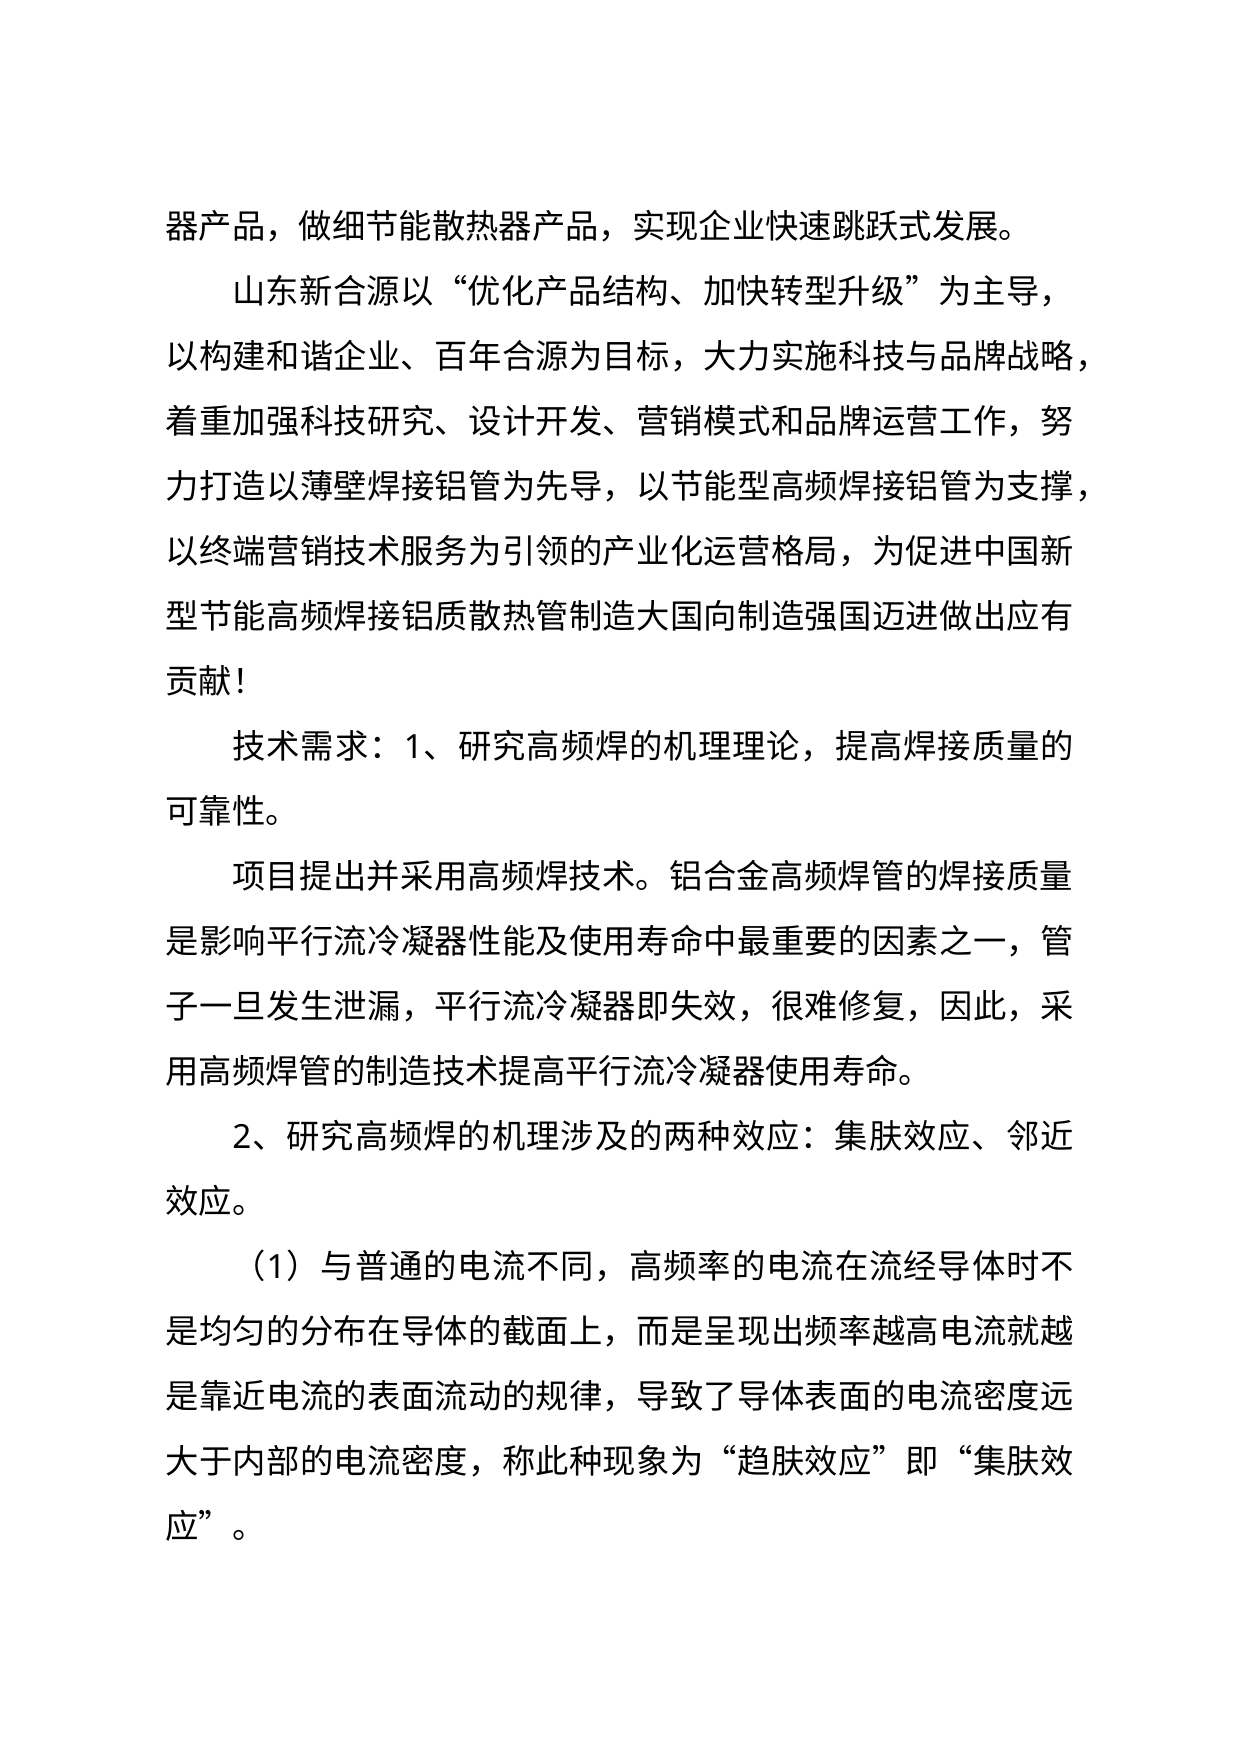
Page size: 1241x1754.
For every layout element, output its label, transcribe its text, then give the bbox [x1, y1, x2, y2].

text 技术需求：1、研究高频焊的机理理论，提高焊接质量的可靠性。 [165, 712, 1075, 842]
text 项目提出并采用高频焊技术。铝合金高频焊管的焊接质量是影响平行流冷凝器性能及使用寿命中最重要的因素之一，管子一旦发生泄漏，平行流冷凝器即失效，很难修复，因此，采用高频焊管的制造技术提高平行流冷凝器使用寿命。 [165, 842, 1075, 1102]
text 山东新合源以“优化产品结构、加快转型升级”为主导，以构建和谐企业、百年合源为目标，大力实施科技与品牌战略，着重加强科技研究、设计开发、营销模式和品牌运营工作，努力打造以薄壁焊接铝管为先导，以节能型高频焊接铝管为支撑，以终端营销技术服务为引领的产业化运营格局，为促进中国新型节能高频焊接铝质散热管制造大国向制造强国迈进做出应有贡献！ [165, 257, 1075, 712]
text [165, 192, 1075, 257]
text 2、研究高频焊的机理涉及的两种效应：集肤效应、邻近效应。 [165, 1102, 1075, 1232]
text （1）与普通的电流不同，高频率的电流在流经导体时不是均匀的分布在导体的截面上，而是呈现出频率越高电流就越是靠近电流的表面流动的规律，导致了导体表面的电流密度远大于内部的电流密度，称此种现象为“趋肤效应”即“集肤效应”。 [165, 1232, 1075, 1557]
